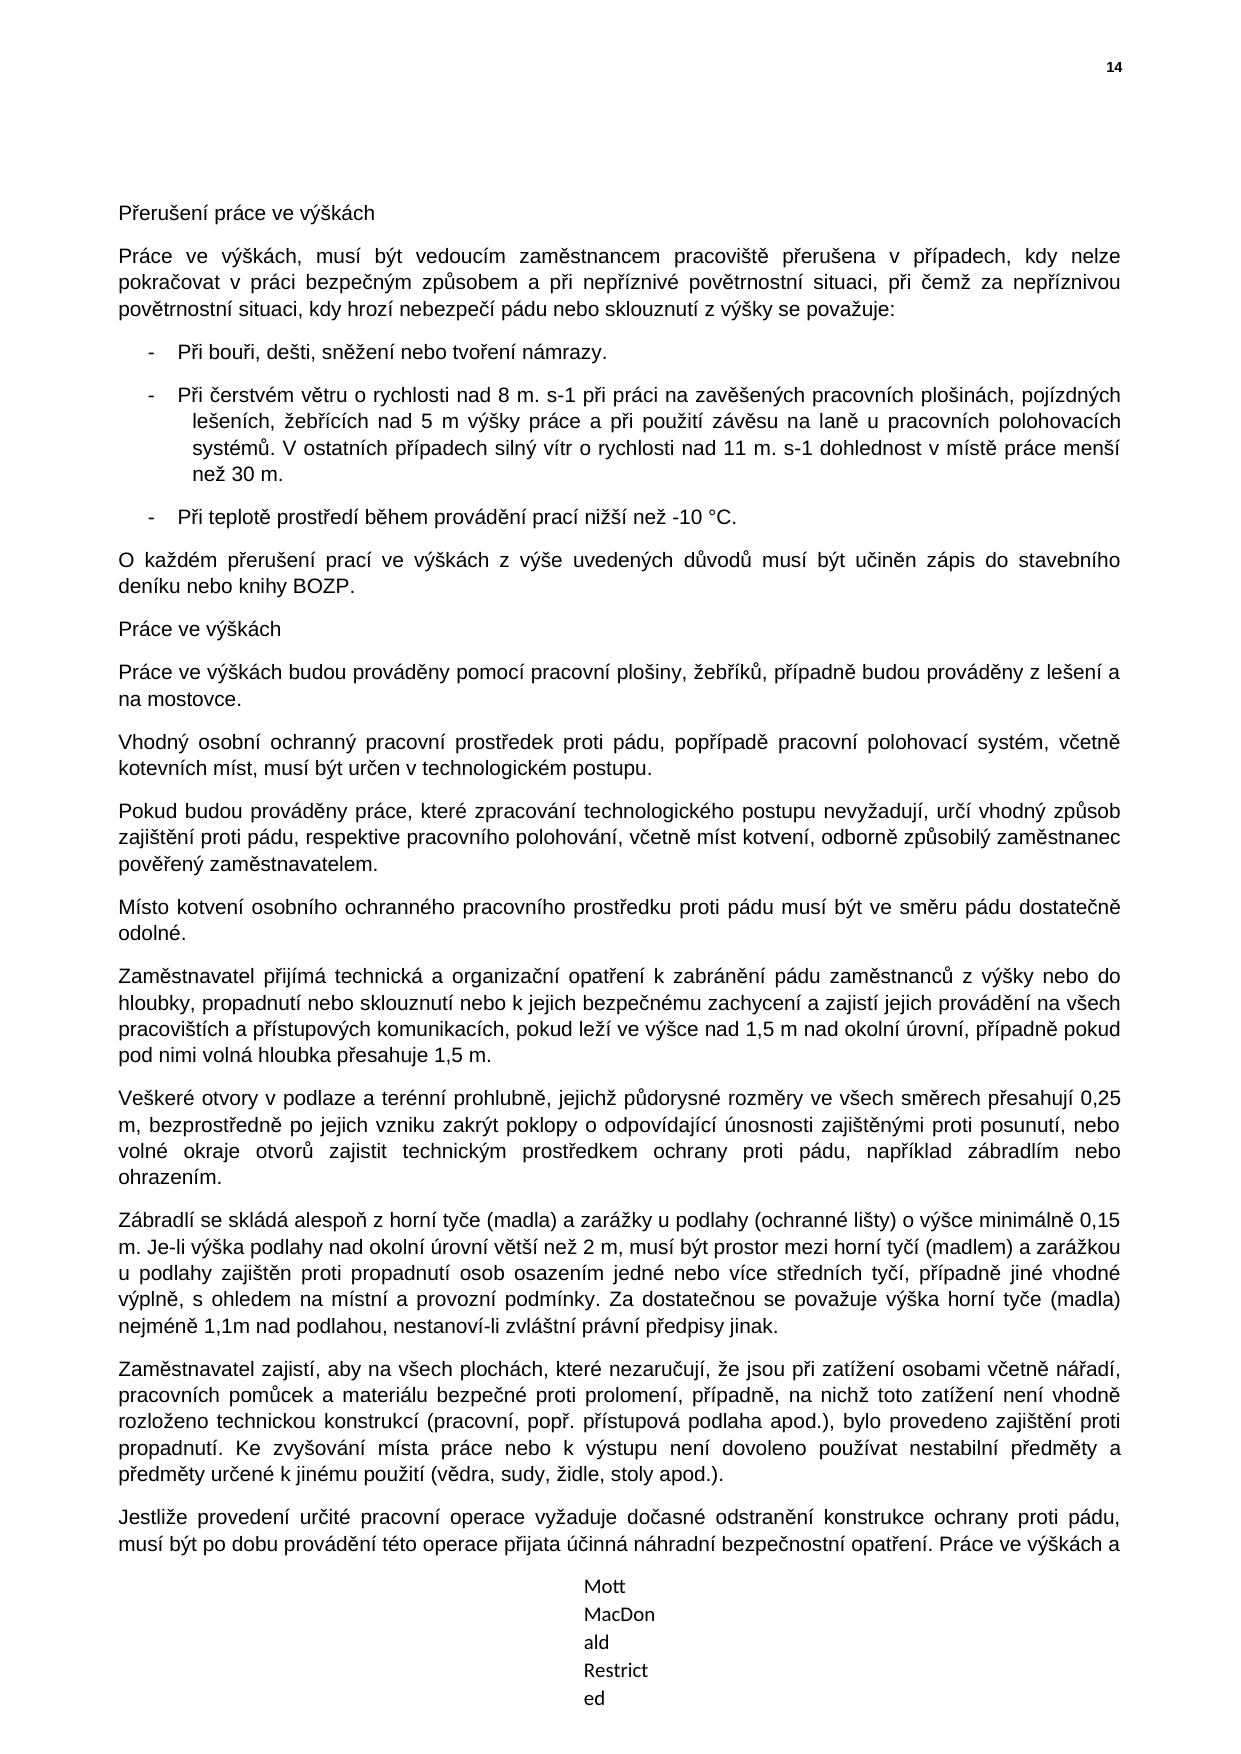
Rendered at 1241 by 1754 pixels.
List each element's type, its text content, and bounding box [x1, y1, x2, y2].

text Práce ve výškách budou prováděny pomocí pracovní plošiny, žebříků, případně budou prováděny z lešení a na mostovce. [118, 660, 1122, 710]
text O každém přerušení prací ve výškách z výše uvedených důvodů musí být učiněn zápis do stavebního deníku nebo knihy BOZP. [118, 548, 1122, 598]
text - Při čerstvém větru o rychlosti nad 8 m. s-1 při práci na zavěšených pracovních plošinách, pojízdných lešeních, žebřících nad 5 m výšky práce a při použití závěsu na laně u pracovních polohovacích systémů. V ostatních případech silný vítr o rychlosti nad 11 m. s-1 dohlednost v místě práce menší než 30 m. [148, 383, 1122, 486]
text Přerušení práce ve výškách [118, 201, 1122, 225]
text Zábradlí se skládá alespoň z horní tyče (madla) a zarážky u podlahy (ochranné lišty) o výšce minimálně 0,15 m. Je-li výška podlahy nad okolní úrovní větší než 2 m, musí být prostor mezi horní tyčí (madlem) a zarážkou u podlahy zajištěn proti propadnutí osob osazením jedné nebo více středních tyčí, případně jiné vhodné výplně, s ohledem na místní a provozní podmínky. Za dostatečnou se považuje výška horní tyče (madla) nejméně 1,1m nad podlahou, nestanoví-li zvláštní právní předpisy jinak. [118, 1208, 1122, 1337]
text Práce ve výškách [118, 617, 1122, 641]
text - Při teplotě prostředí během provádění prací nižší než -10 °C. [148, 505, 1122, 529]
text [118, 1505, 1122, 1555]
text Zaměstnavatel přijímá technická a organizační opatření k zabránění pádu zaměstnanců z výšky nebo do hloubky, propadnutí nebo sklouznutí nebo k jejich bezpečnému zachycení a zajistí jejich provádění na všech pracovištích a přístupových komunikacích, pokud leží ve výšce nad 1,5 m nad okolní úrovní, případně pokud pod nimi volná hloubka přesahuje 1,5 m. [118, 964, 1122, 1067]
text Pokud budou prováděny práce, které zpracování technologického postupu nevyžadují, určí vhodný způsob zajištění proti pádu, respektive pracovního polohování, včetně míst kotvení, odborně způsobilý zaměstnanec pověřený zaměstnavatelem. [118, 799, 1122, 876]
text Veškeré otvory v podlaze a terénní prohlubně, jejichž půdorysné rozměry ve všech směrech přesahují 0,25 m, bezprostředně po jejich vzniku zakrýt poklopy o odpovídající únosnosti zajištěnými proti posunutí, nebo volné okraje otvorů zajistit technickým prostředkem ochrany proti pádu, například zábradlím nebo ohrazením. [118, 1086, 1122, 1189]
text Práce ve výškách, musí být vedoucím zaměstnancem pracoviště přerušena v případech, kdy nelze pokračovat v práci bezpečným způsobem a při nepříznivé povětrnostní situaci, při čemž za nepříznivou povětrnostní situaci, kdy hrozí nebezpečí pádu nebo sklouznutí z výšky se považuje: [118, 244, 1122, 321]
text Vhodný osobní ochranný pracovní prostředek proti pádu, popřípadě pracovní polohovací systém, včetně kotevních míst, musí být určen v technologickém postupu. [118, 729, 1122, 780]
text Místo kotvení osobního ochranného pracovního prostředku proti pádu musí být ve směru pádu dostatečně odolné. [118, 894, 1122, 945]
text - Při bouři, dešti, sněžení nebo tvoření námrazy. [148, 339, 1122, 363]
text Zaměstnavatel zajistí, aby na všech plochách, které nezaručují, že jsou při zatížení osobami včetně nářadí, pracovních pomůcek a materiálu bezpečné proti prolomení, případně, na nichž toto zatížení není vhodně rozloženo technickou konstrukcí (pracovní, popř. přístupová podlaha apod.), bylo provedeno zajištění proti propadnutí. Ke zvyšování místa práce nebo k výstupu není dovoleno používat nestabilní předměty a předměty určené k jinému použití (vědra, sudy, židle, stoly apod.). [118, 1357, 1122, 1486]
